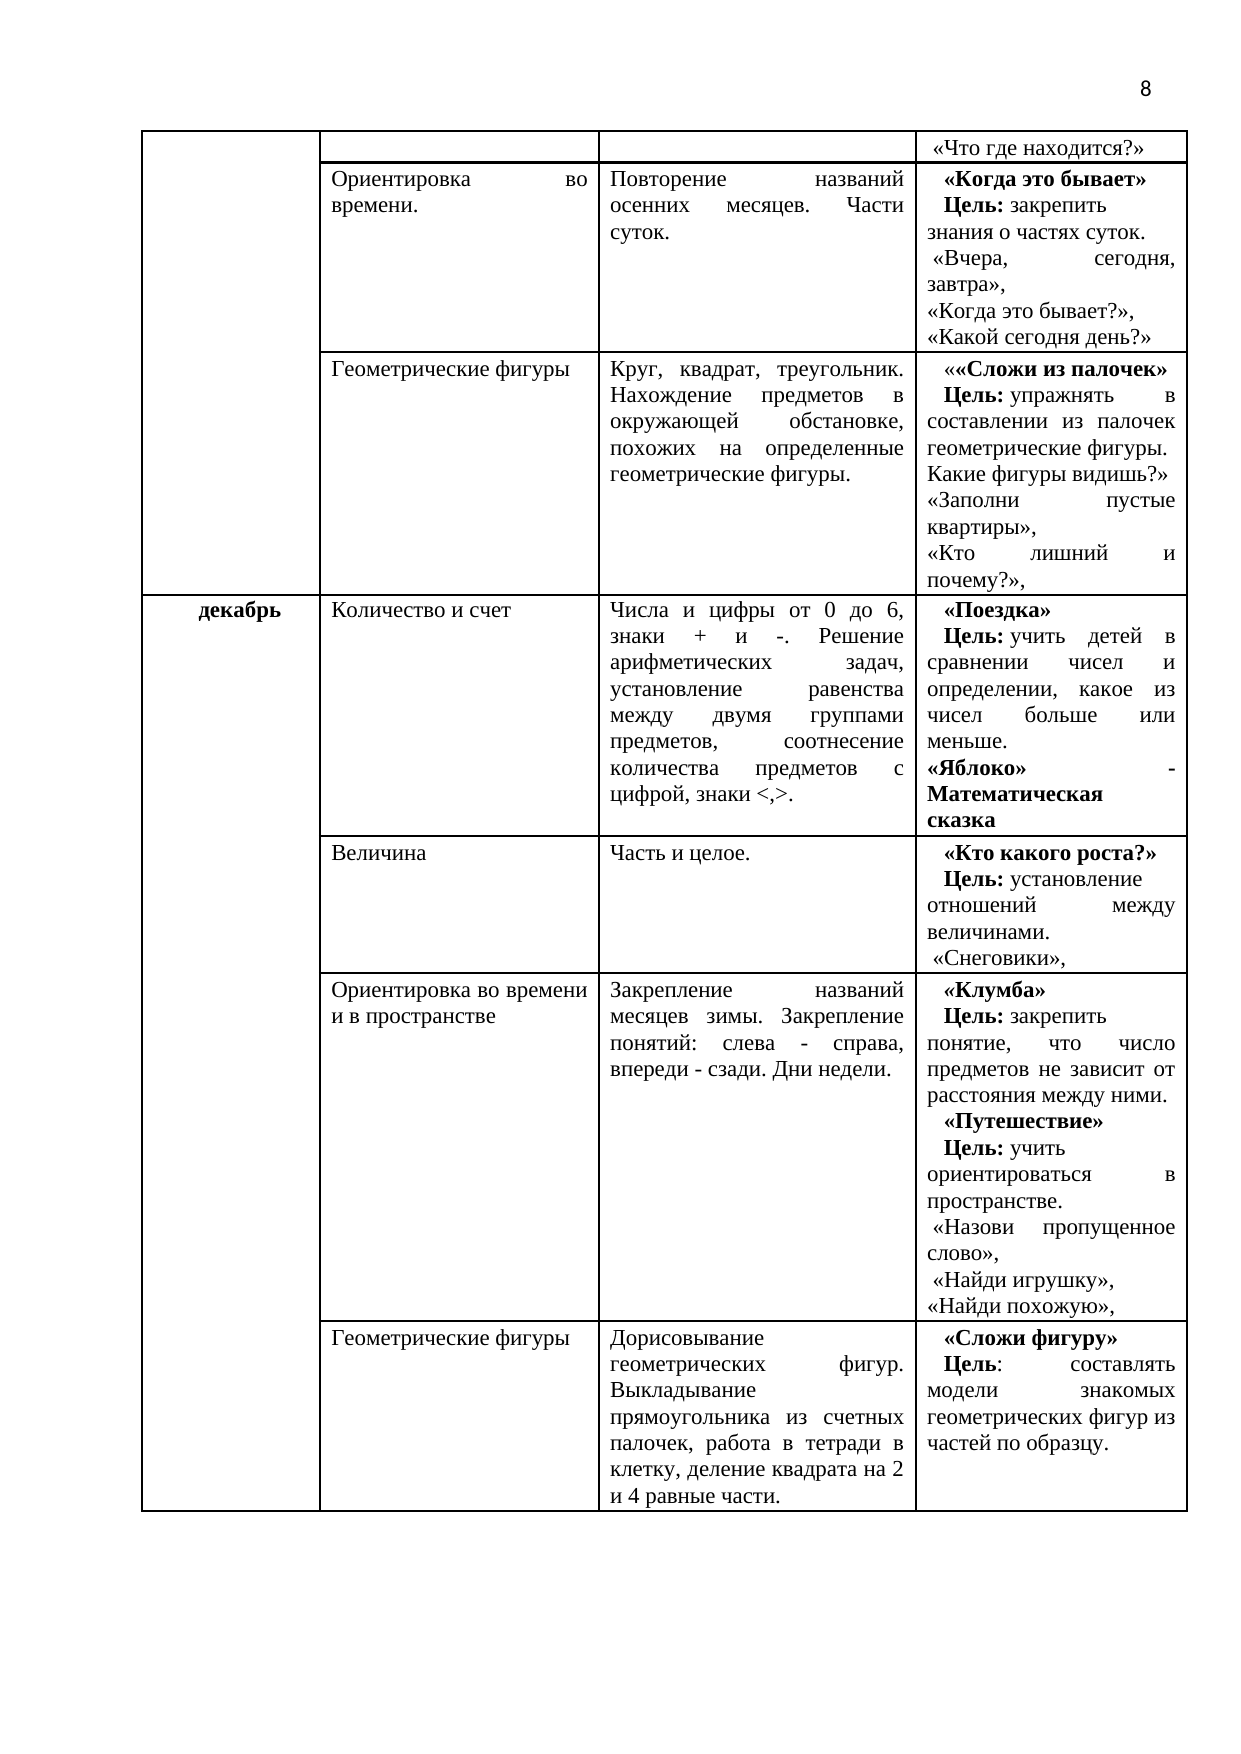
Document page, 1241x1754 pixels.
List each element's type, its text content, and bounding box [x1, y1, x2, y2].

table_cell Часть и целое. [600, 837, 915, 972]
table_cell «Сложи фигуру» Цель: составлять модели знакомых геометрических фигур из частей по образцу. [917, 1322, 1186, 1510]
table_cell Геометрические фигуры [321, 1322, 598, 1510]
table_cell «Кто какого роста?» Цель: установление отношений между величинами. «Снеговики», [917, 837, 1186, 972]
table_cell ««Сложи из палочек» Цель: упражнять в составлении из палочек геометрические фигуры. Какие фигуры видишь?» «Заполни пустые квартиры», «Кто лишний и почему?», [917, 353, 1186, 593]
table_cell «Клумба» Цель: закрепить понятие, что число предметов не зависит от расстояния между ними. «Путешествие» Цель: учить ориентироваться в пространстве. «Назови пропущенное слово», «Найди игрушку», «Найди похожую», [917, 974, 1186, 1320]
table_cell декабрь [143, 596, 319, 1510]
table_cell Геометрические фигуры [321, 353, 598, 593]
table_cell Ориентировка во времени и в пространстве [321, 974, 598, 1320]
table_cell Повторение названий осенних месяцев. Части суток. [600, 164, 915, 351]
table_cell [917, 132, 1186, 161]
table_cell Круг, квадрат, треугольник. Нахождение предметов в окружающей обстановке, похожих на определенные геометрические фигуры. [600, 353, 915, 593]
table_cell Ориентировка во времени. [321, 164, 598, 351]
table_cell Дорисовывание геометрических фигур. Выкладывание прямоугольника из счетных палочек, работа в тетради в клетку, деление квадрата на 2 и 4 равные части. [600, 1322, 915, 1510]
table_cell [600, 132, 915, 161]
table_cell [321, 132, 598, 161]
table_cell «Поездка» Цель: учить детей в сравнении чисел и определении, какое из чисел больше или меньше. «Яблоко» -Математическая сказка [917, 596, 1186, 835]
table_cell «Когда это бывает» Цель: закрепить знания о частях суток. «Вчера, сегодня, завтра», «Когда это бывает?», «Какой сегодня день?» [917, 164, 1186, 351]
table_cell Числа и цифры от 0 до 6, знаки + и -. Решение арифметических задач, установление равенства между двумя группами предметов, соотнесение количества предметов с цифрой, знаки <,>. [600, 596, 915, 835]
table_cell Величина [321, 837, 598, 972]
table_cell Количество и счет [321, 596, 598, 835]
table_cell Закрепление названий месяцев зимы. Закрепление понятий: слева - справа, впереди - сзади. Дни недели. [600, 974, 915, 1320]
